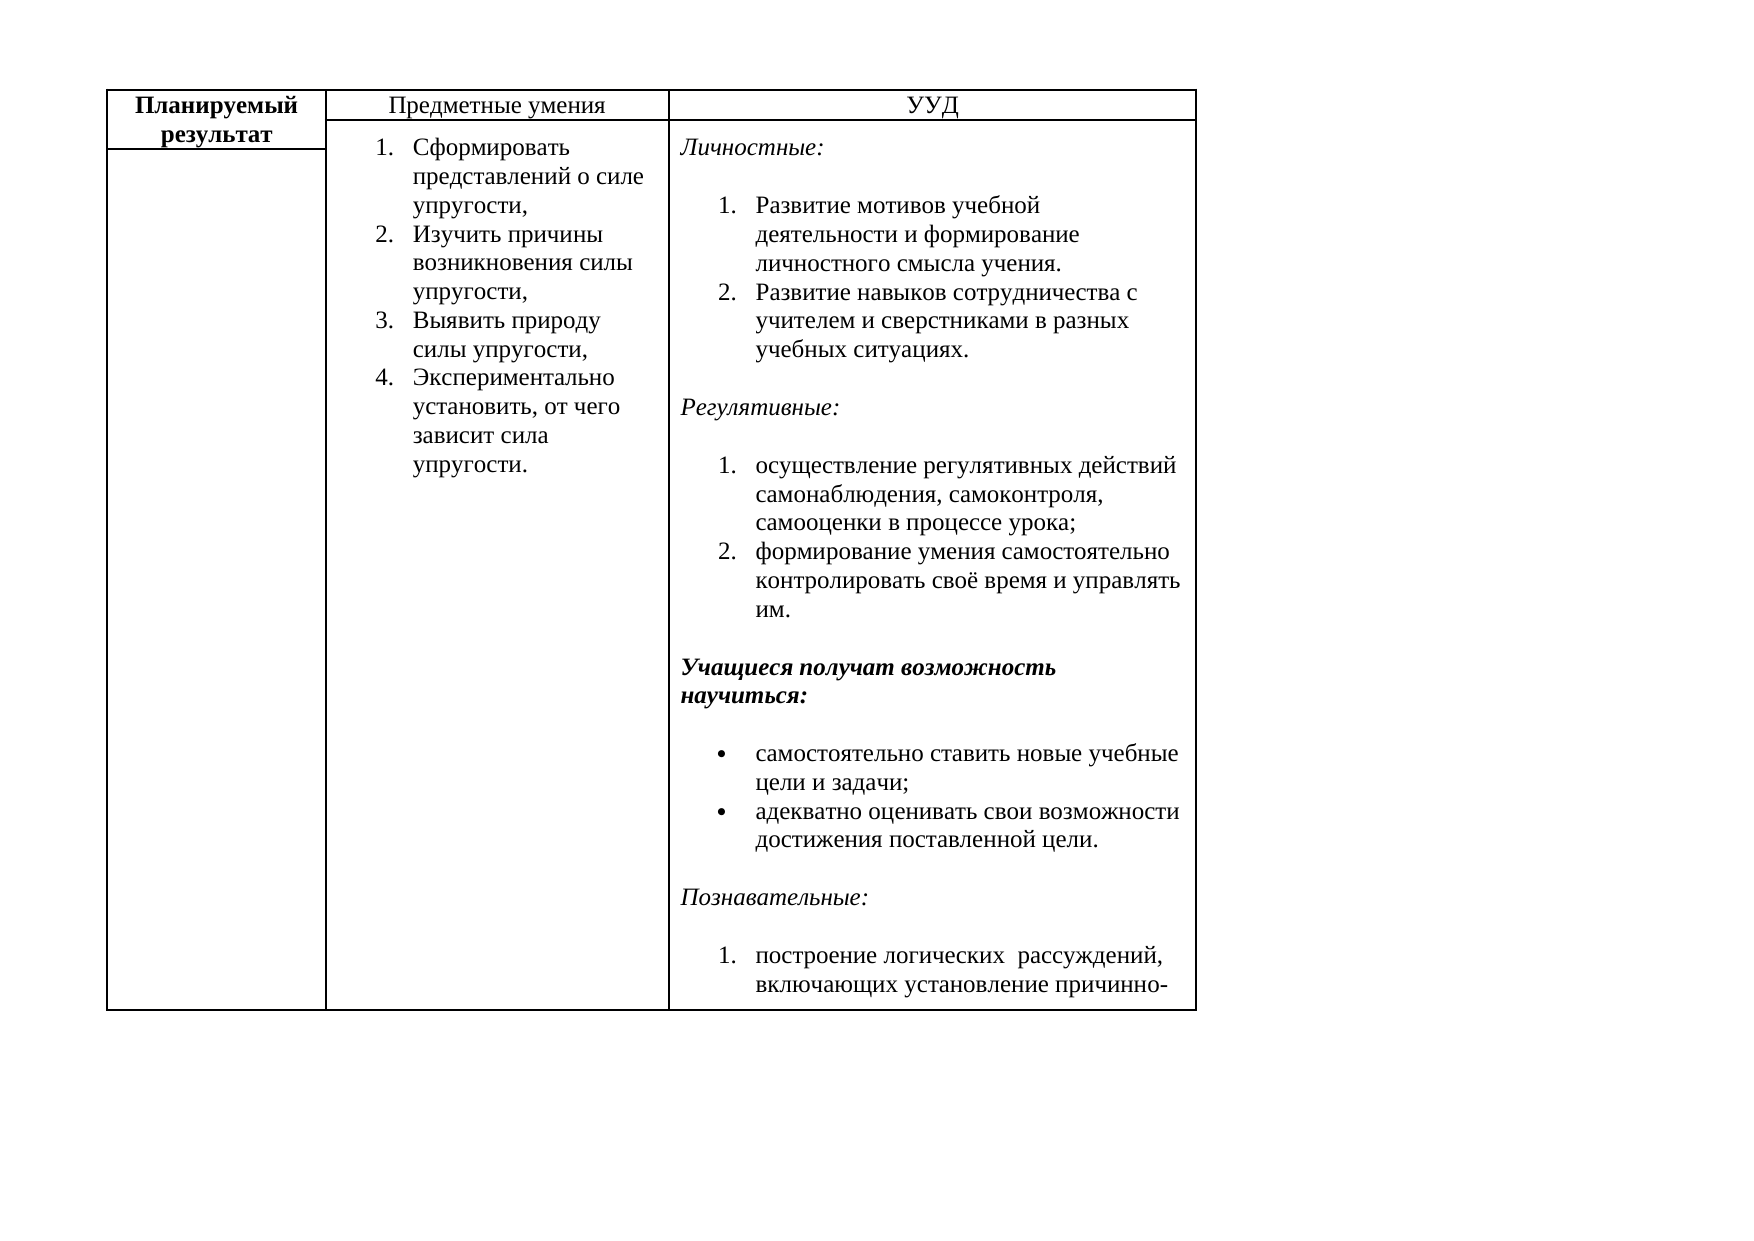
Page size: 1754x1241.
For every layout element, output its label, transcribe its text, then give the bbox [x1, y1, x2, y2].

table_cell Сформировать представлений о силе упругости, Изучить причины возникновения силы упругости, Выявить природу силы упругости, Экспериментально установить, от чего зависит сила упругости. [327, 121, 668, 1009]
table_cell Планируемый результат [108, 91, 325, 148]
table_cell Личностные: Развитие мотивов учебной деятельности и формирование личностного смысла учения. Развитие навыков сотрудничества с учителем и сверстниками в разных учебных ситуациях. Регулятивные: осуществление регулятивных действий самонаблюдения, самоконтроля, самооценки в процессе урока; формирование умения самостоятельно контролировать своё время и управлять им. Учащиеся получат возможность научиться: самостоятельно ставить новые учебные цели и задачи; адекватно оценивать свои возможности достижения поставленной цели. Познавательные: построение логических рассуждений, включающих установление причинно-следственных связей; Учащиеся получат возможность научиться: ставить проблему, аргументировать её актуальность; искать наиболее эффективные средства достижения поставленной задачи. Коммуникативные: организация и планирование учебного сотрудничества с учителем и сверстниками, использование адекватных языковых средств для отображения своих чувств, мыслей, мотивов и потребностей. построение устных и письменных высказываний, в соответствии с поставленной коммуникативной задачей; Учащиеся получат возможность научиться: учитывать разные мнения и интересы и обосновывать собственную позицию; брать на себя инициативу в организации совместного действия; участвовать в коллективном обсуждении проблемы. [670, 121, 1195, 1009]
table_cell УУД [670, 91, 1195, 119]
table_cell Предметные умения [327, 91, 668, 119]
table_cell [108, 150, 325, 1009]
